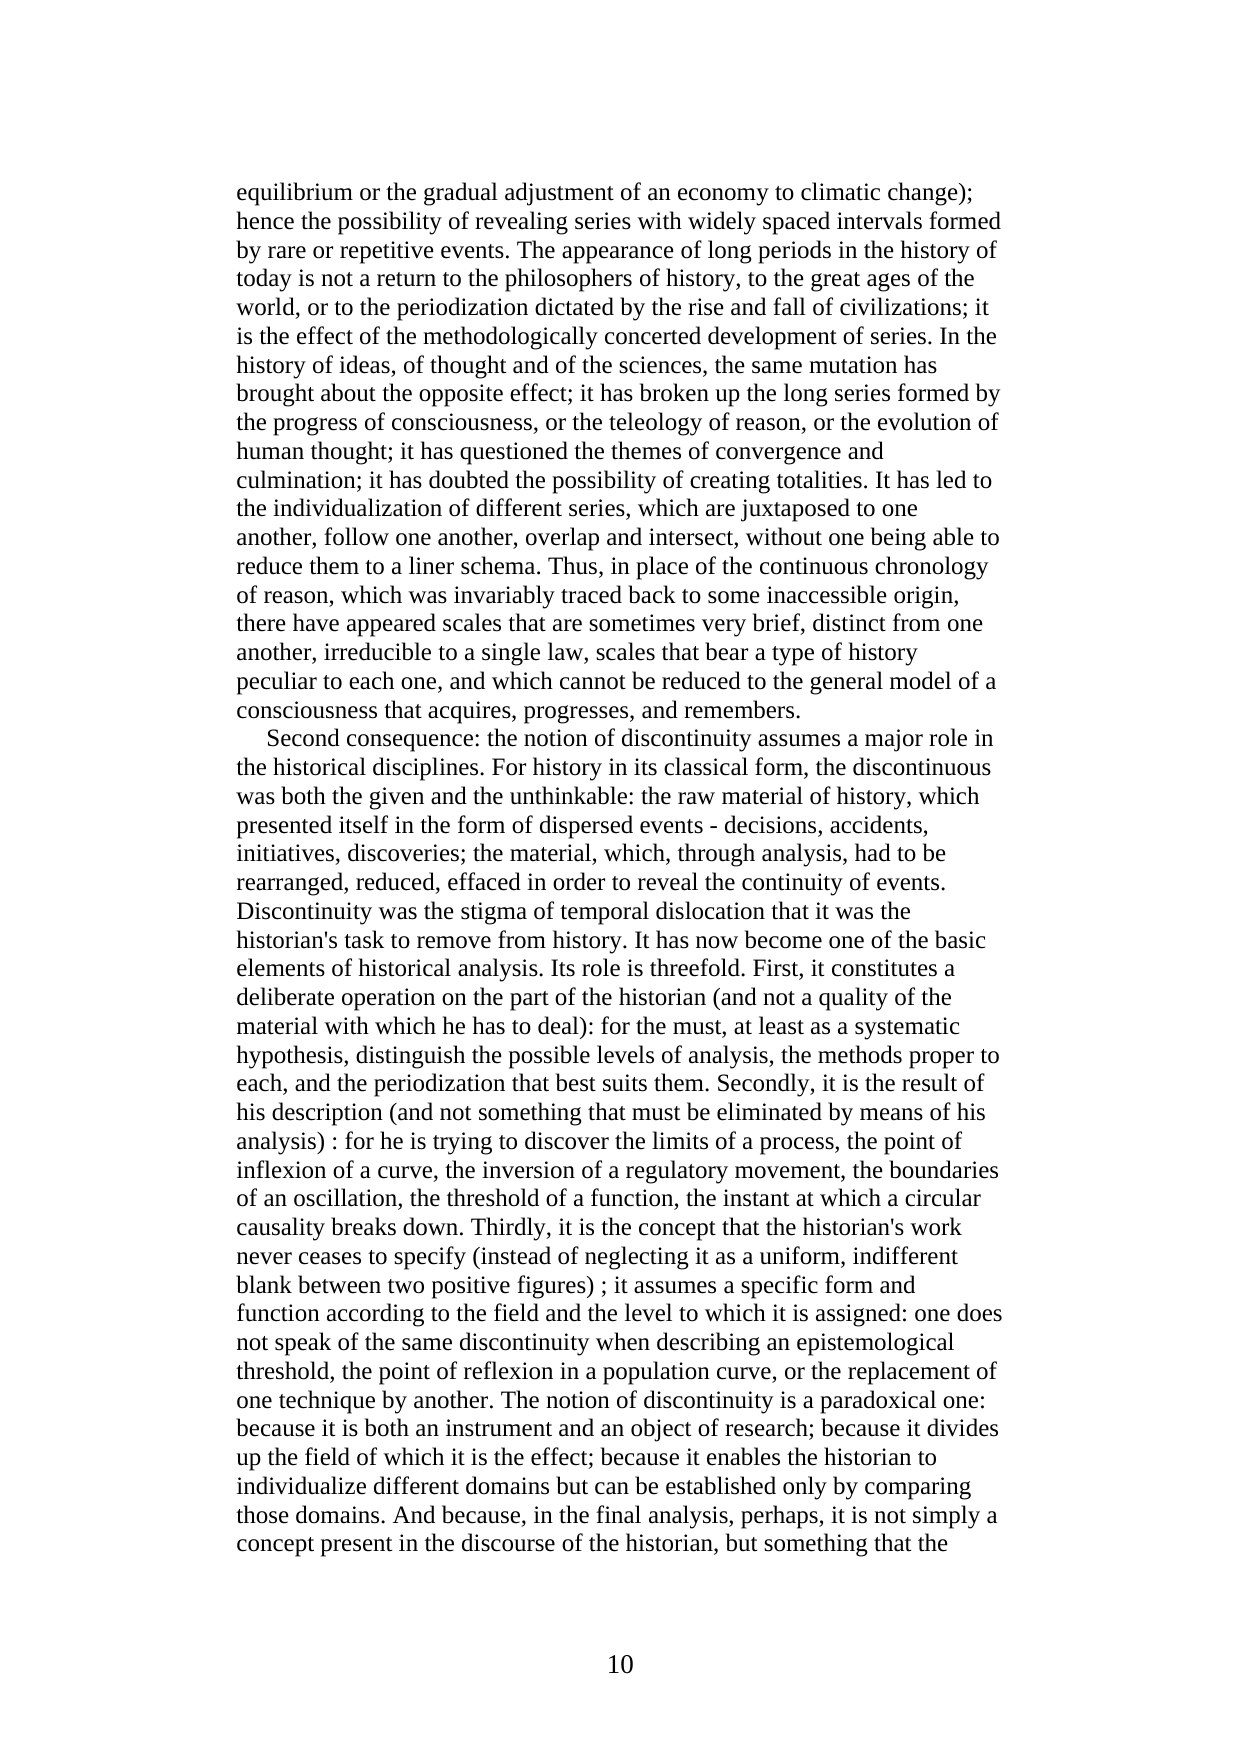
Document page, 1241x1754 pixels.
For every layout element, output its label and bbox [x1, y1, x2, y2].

text [236, 177, 1004, 723]
text [236, 723, 1004, 1557]
